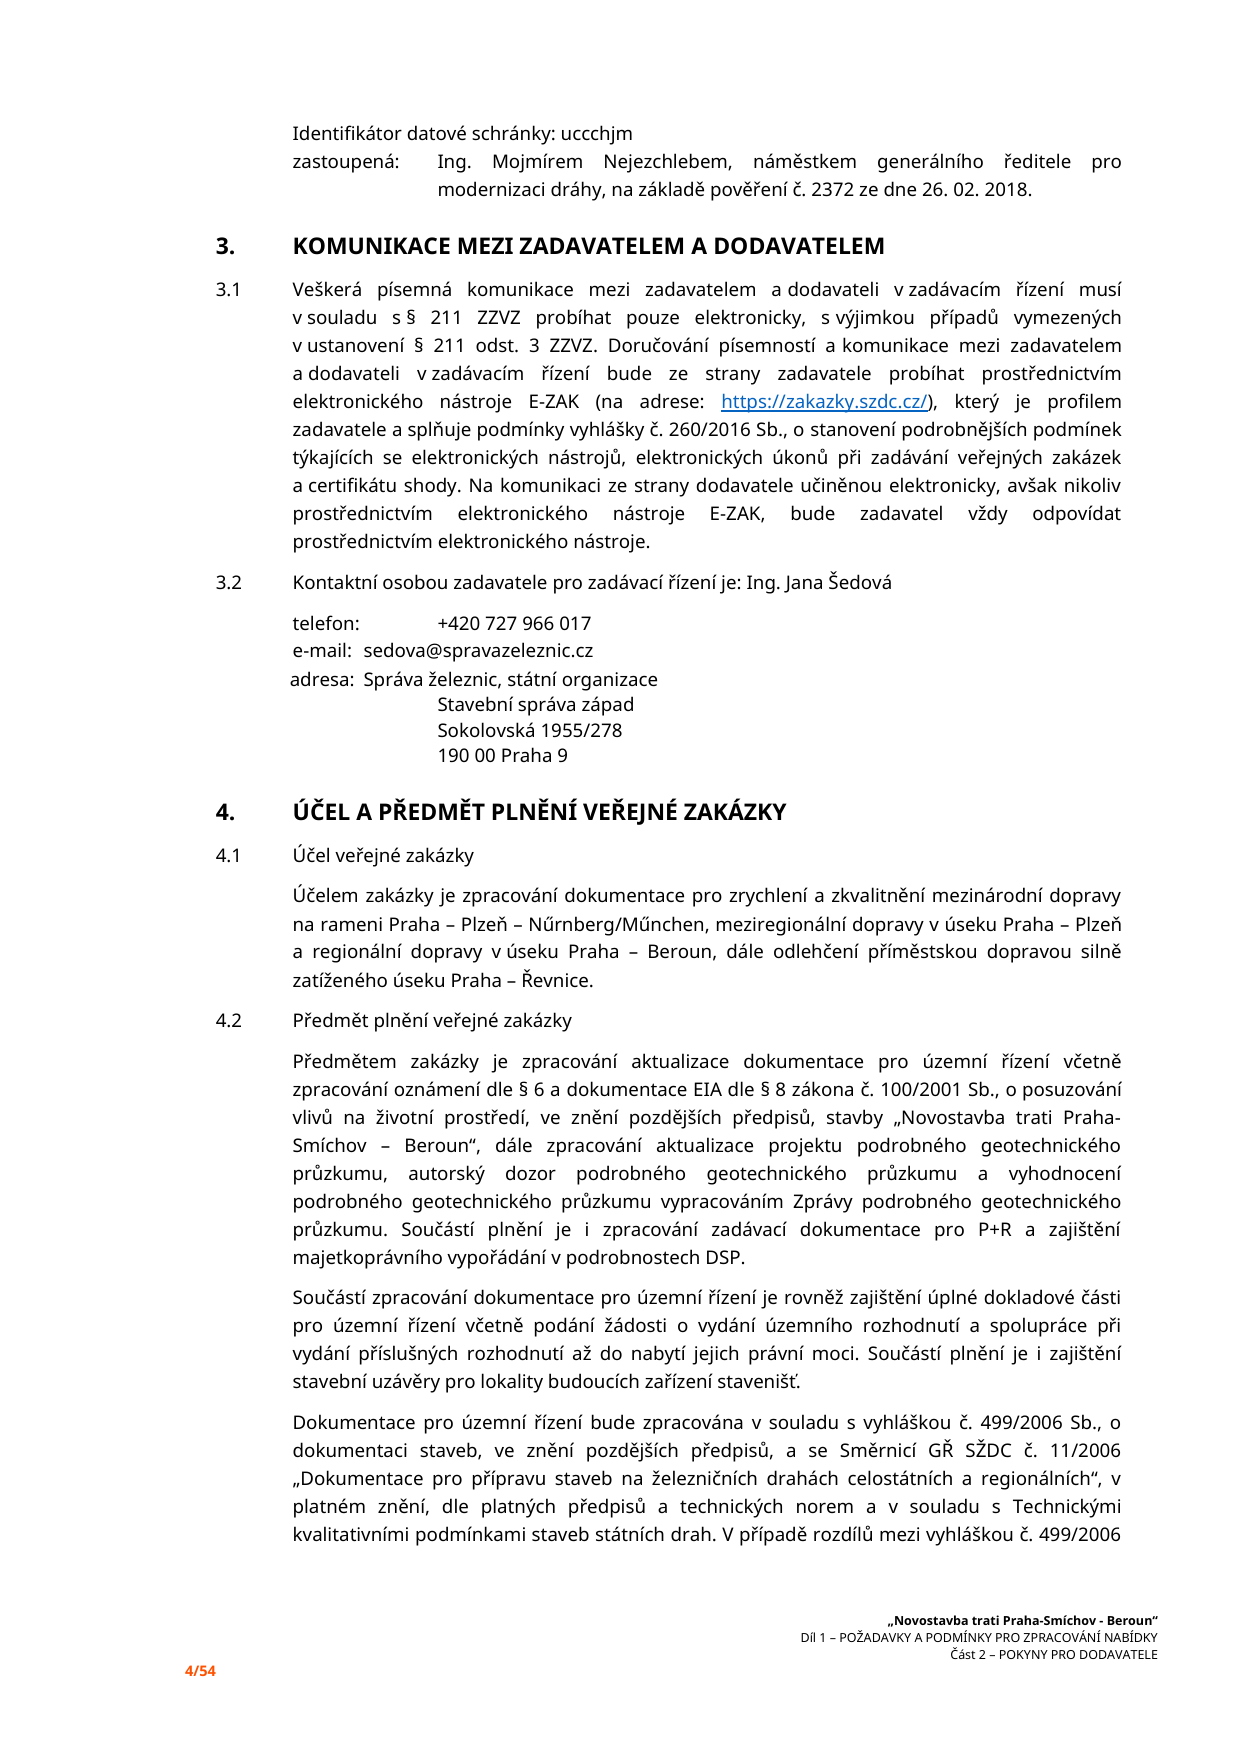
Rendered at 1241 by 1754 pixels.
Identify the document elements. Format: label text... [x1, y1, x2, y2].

text zastoupená: Ing. Mojmírem Nejezchlebem, náměstkem generálního ředitele pro modernizaci dráhy, na základě pověření č. 2372 ze dne 26. 02. 2018. [292, 149, 1122, 202]
text Účel veřejné zakázky [216, 842, 1122, 868]
text e-mail: sedova@spravazeleznic.cz [292, 638, 1122, 663]
text Identifikátor datové schránky: uccchjm [292, 121, 1122, 146]
text 190 00 Praha 9 [292, 742, 1122, 768]
text KOMUNIKACE MEZI ZADAVATELEM a DODAVATELEM [216, 230, 1122, 261]
list Předmětem zakázky je zpracování aktualizace dokumentace pro územní řízení včetně zpracování oznámení dle § 6 a dokumentace EIA dle § 8 zákona č. 100/2001 Sb., o posuzování vlivů na životní prostředí, ve znění pozdějších předpisů, stavby „Novostavba trati Praha-Smíchov – Beroun“, dále zpracování aktualizace projektu podrobného geotechnického průzkumu, autorský dozor podrobného geotechnického průzkumu a vyhodnocení podrobného geotechnického průzkumu vypracováním Zprávy podrobného geotechnického průzkumu. Součástí plnění je i zpracování zadávací dokumentace pro P+R a zajištění majetkoprávního vypořádání v podrobnostech DSP. [292, 1048, 1122, 1269]
text Kontaktní osobou zadavatele pro zadávací řízení je: Ing. Jana Šedová [216, 569, 1122, 595]
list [292, 1409, 1122, 1547]
text adresa: Správa železnic, státní organizace [289, 666, 1122, 691]
list Součástí zpracování dokumentace pro územní řízení je rovněž zajištění úplné dokladové části pro územní řízení včetně podání žádosti o vydání územního rozhodnutí a spolupráce při vydání příslušných rozhodnutí až do nabytí jejich právní moci. Součástí plnění je i zajištění stavební uzávěry pro lokality budoucích zařízení stavenišť. [292, 1284, 1122, 1394]
text Předmět plnění veřejné zakázky [216, 1007, 1122, 1033]
text Veškerá písemná komunikace mezi zadavatelem a dodavateli v zadávacím řízení musí v souladu s § 211 ZZVZ probíhat pouze elektronicky, s výjimkou případů vymezených v ustanovení § 211 odst. 3 ZZVZ. Doručování písemností a komunikace mezi zadavatelem a dodavateli v zadávacím řízení bude ze strany zadavatele probíhat prostřednictvím elektronického nástroje E-ZAK (na adrese: https://zakazky.szdc.cz/), který je profilem zadavatele a splňuje podmínky vyhlášky č. 260/2016 Sb., o stanovení podrobnějších podmínek týkajících se elektronických nástrojů, elektronických úkonů při zadávání veřejných zakázek a certifikátu shody. Na komunikaci ze strany dodavatele učiněnou elektronicky, avšak nikoliv prostřednictvím elektronického nástroje E-ZAK, bude zadavatel vždy odpovídat prostřednictvím elektronického nástroje. [216, 277, 1122, 554]
text Stavební správa západ [363, 691, 1122, 717]
text Účelem zakázky je zpracování dokumentace pro zrychlení a zkvalitnění mezinárodní dopravy na rameni Praha – Plzeň – Nűrnberg/Műnchen, meziregionální dopravy v úseku Praha – Plzeň a regionální dopravy v úseku Praha – Beroun, dále odlehčení příměstskou dopravou silně zatíženého úseku Praha – Řevnice. [292, 883, 1122, 992]
text ÚČEL a PŘEDMĚT PLNĚNÍ VEŘEJNÉ ZAKÁZKY [216, 795, 1122, 827]
text telefon: +420 727 966 017 [292, 610, 1122, 635]
text Sokolovská 1955/278 [363, 717, 1122, 742]
